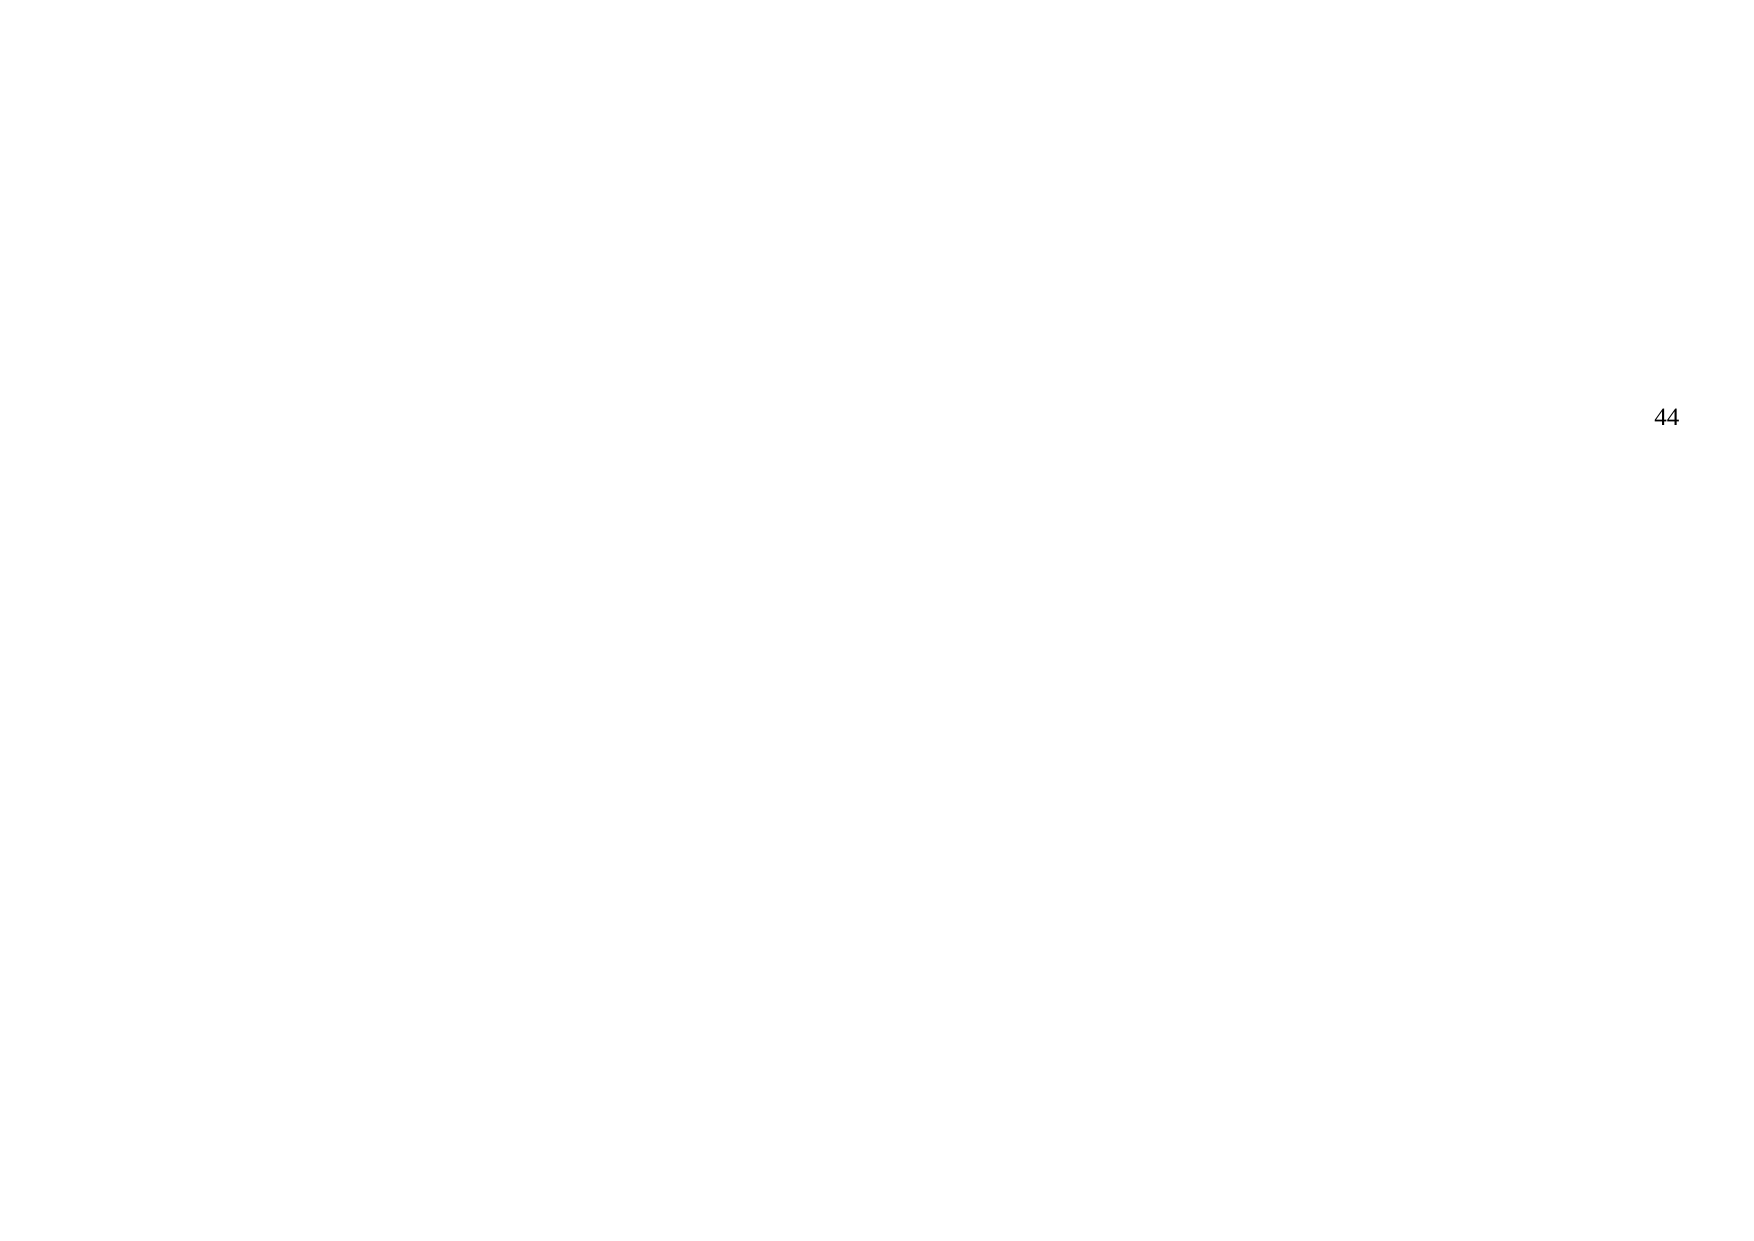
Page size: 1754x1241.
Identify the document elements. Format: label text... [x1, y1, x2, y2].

subtitle 44 [102, 402, 1679, 431]
